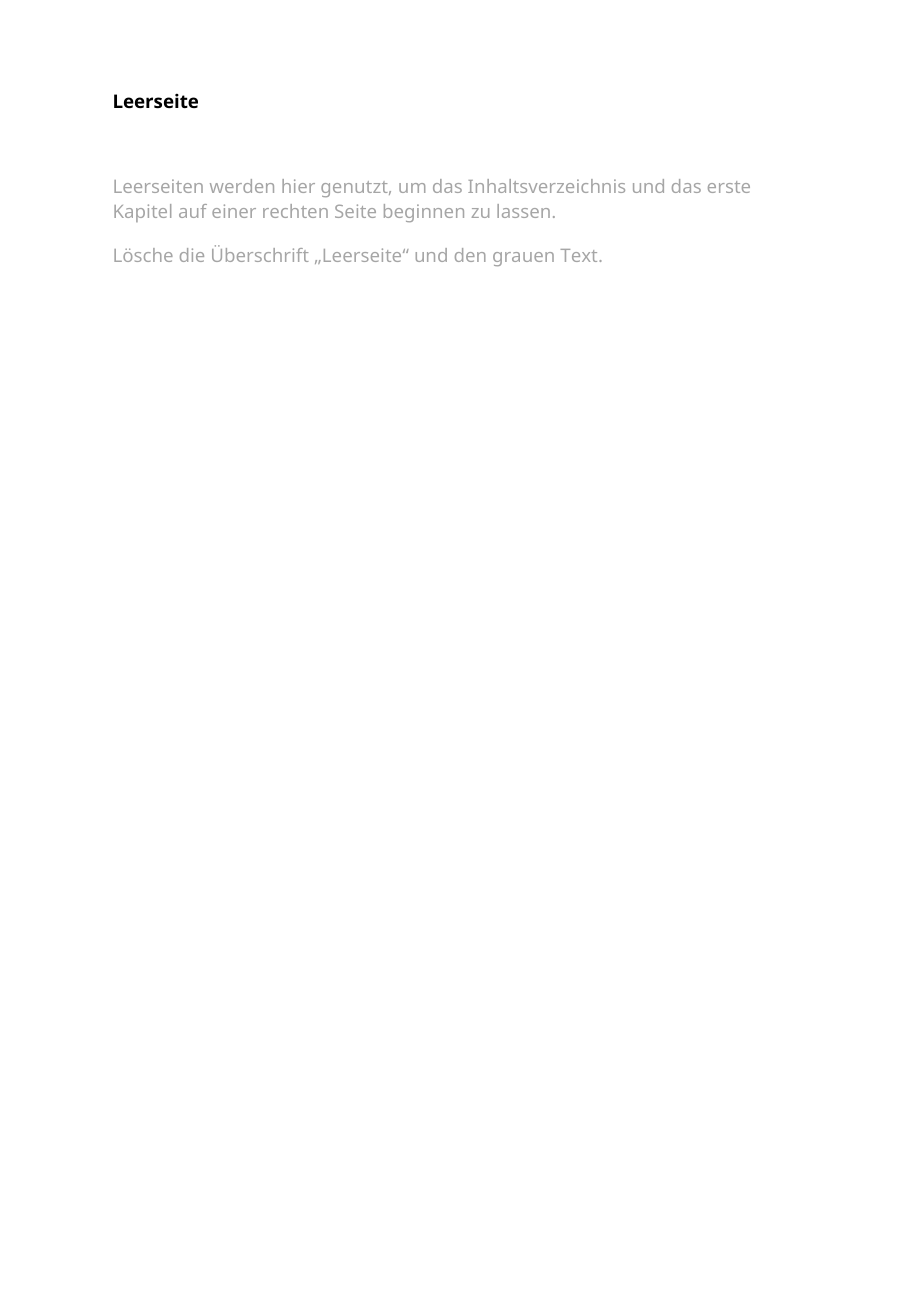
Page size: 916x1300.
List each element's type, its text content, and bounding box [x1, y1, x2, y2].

text Leerseiten werden hier genutzt, um das Inhaltsverzeichnis und das erste Kapitel auf einer rechten Seite beginnen zu lassen. [112, 173, 809, 224]
text Lösche die Überschrift „Leerseite“ und den grauen Text. [112, 241, 809, 268]
text Leerseite [112, 89, 809, 114]
